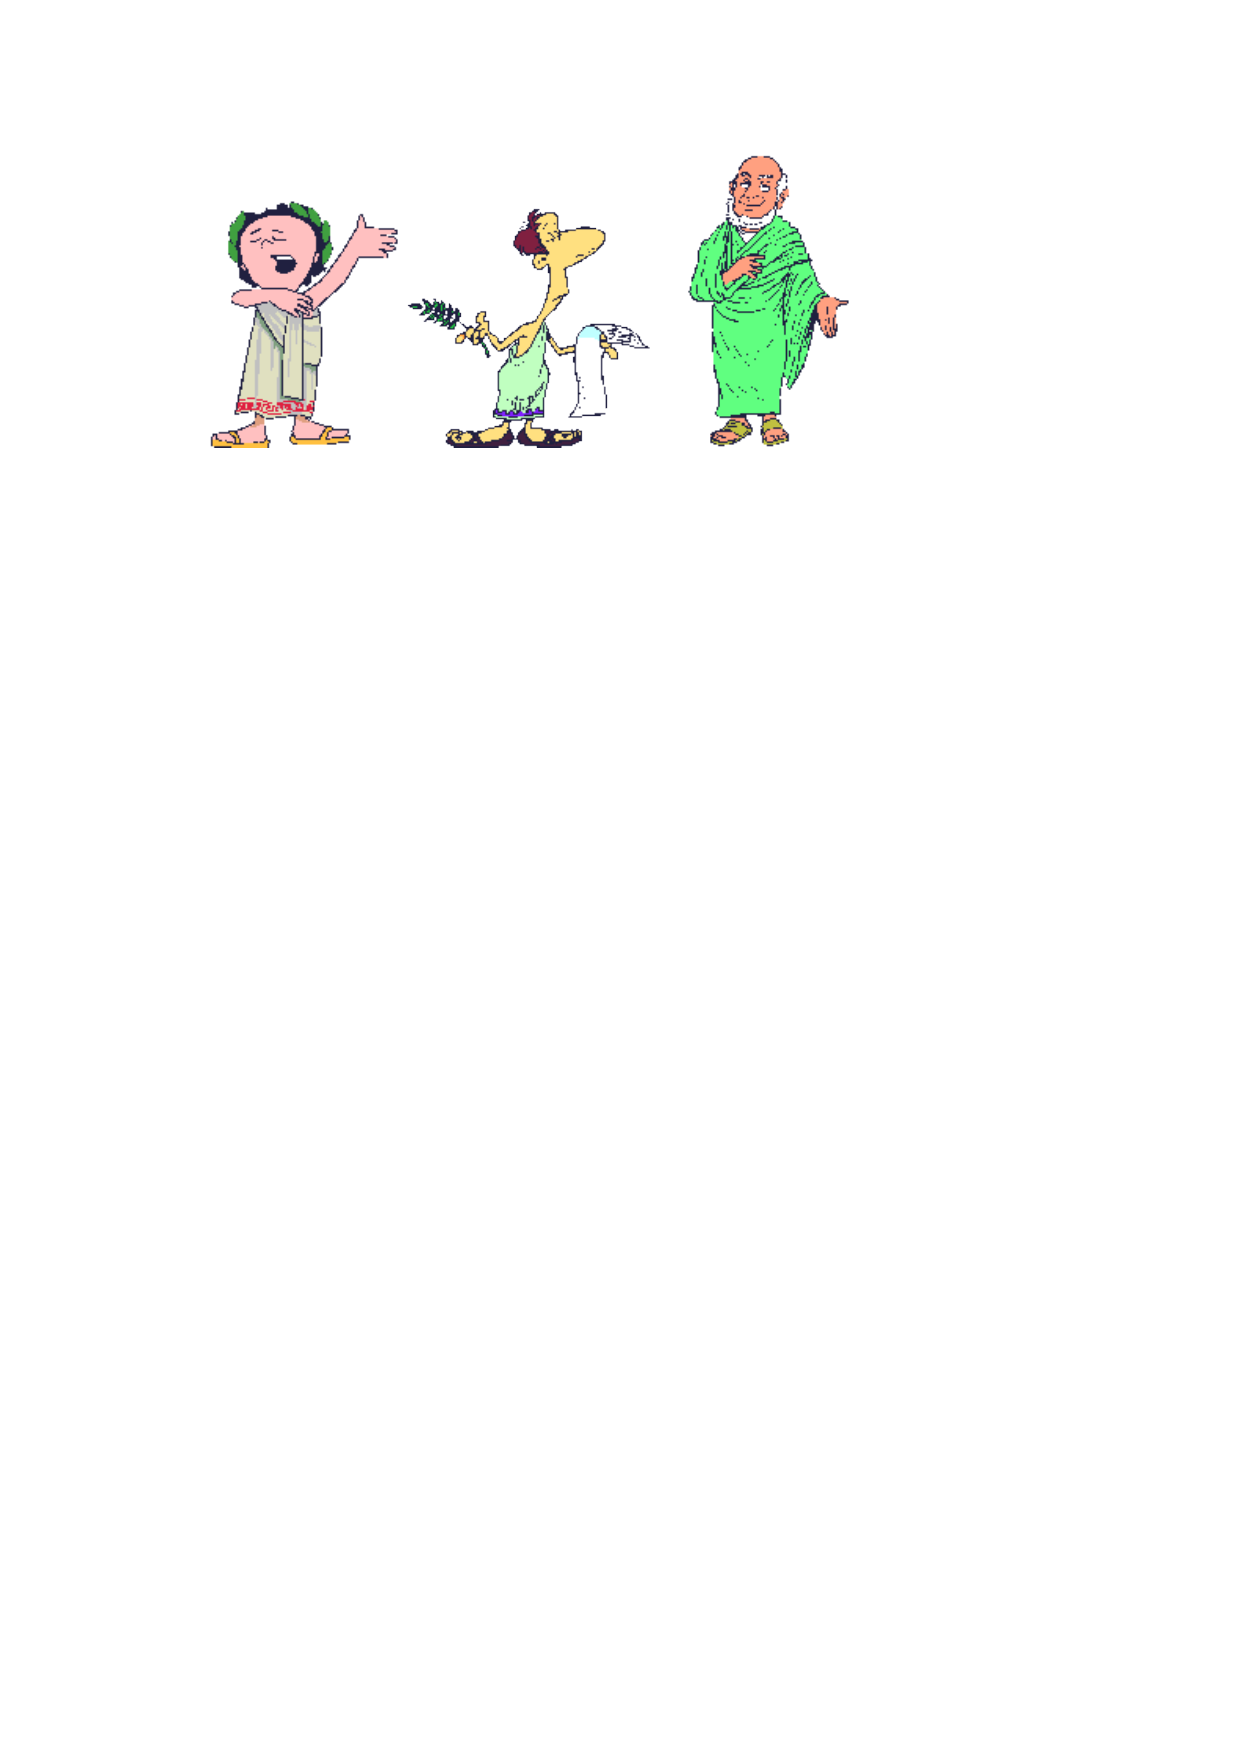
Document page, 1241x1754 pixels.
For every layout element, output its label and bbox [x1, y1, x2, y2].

picture [406, 207, 650, 448]
picture [654, 147, 852, 448]
picture [147, 194, 401, 448]
